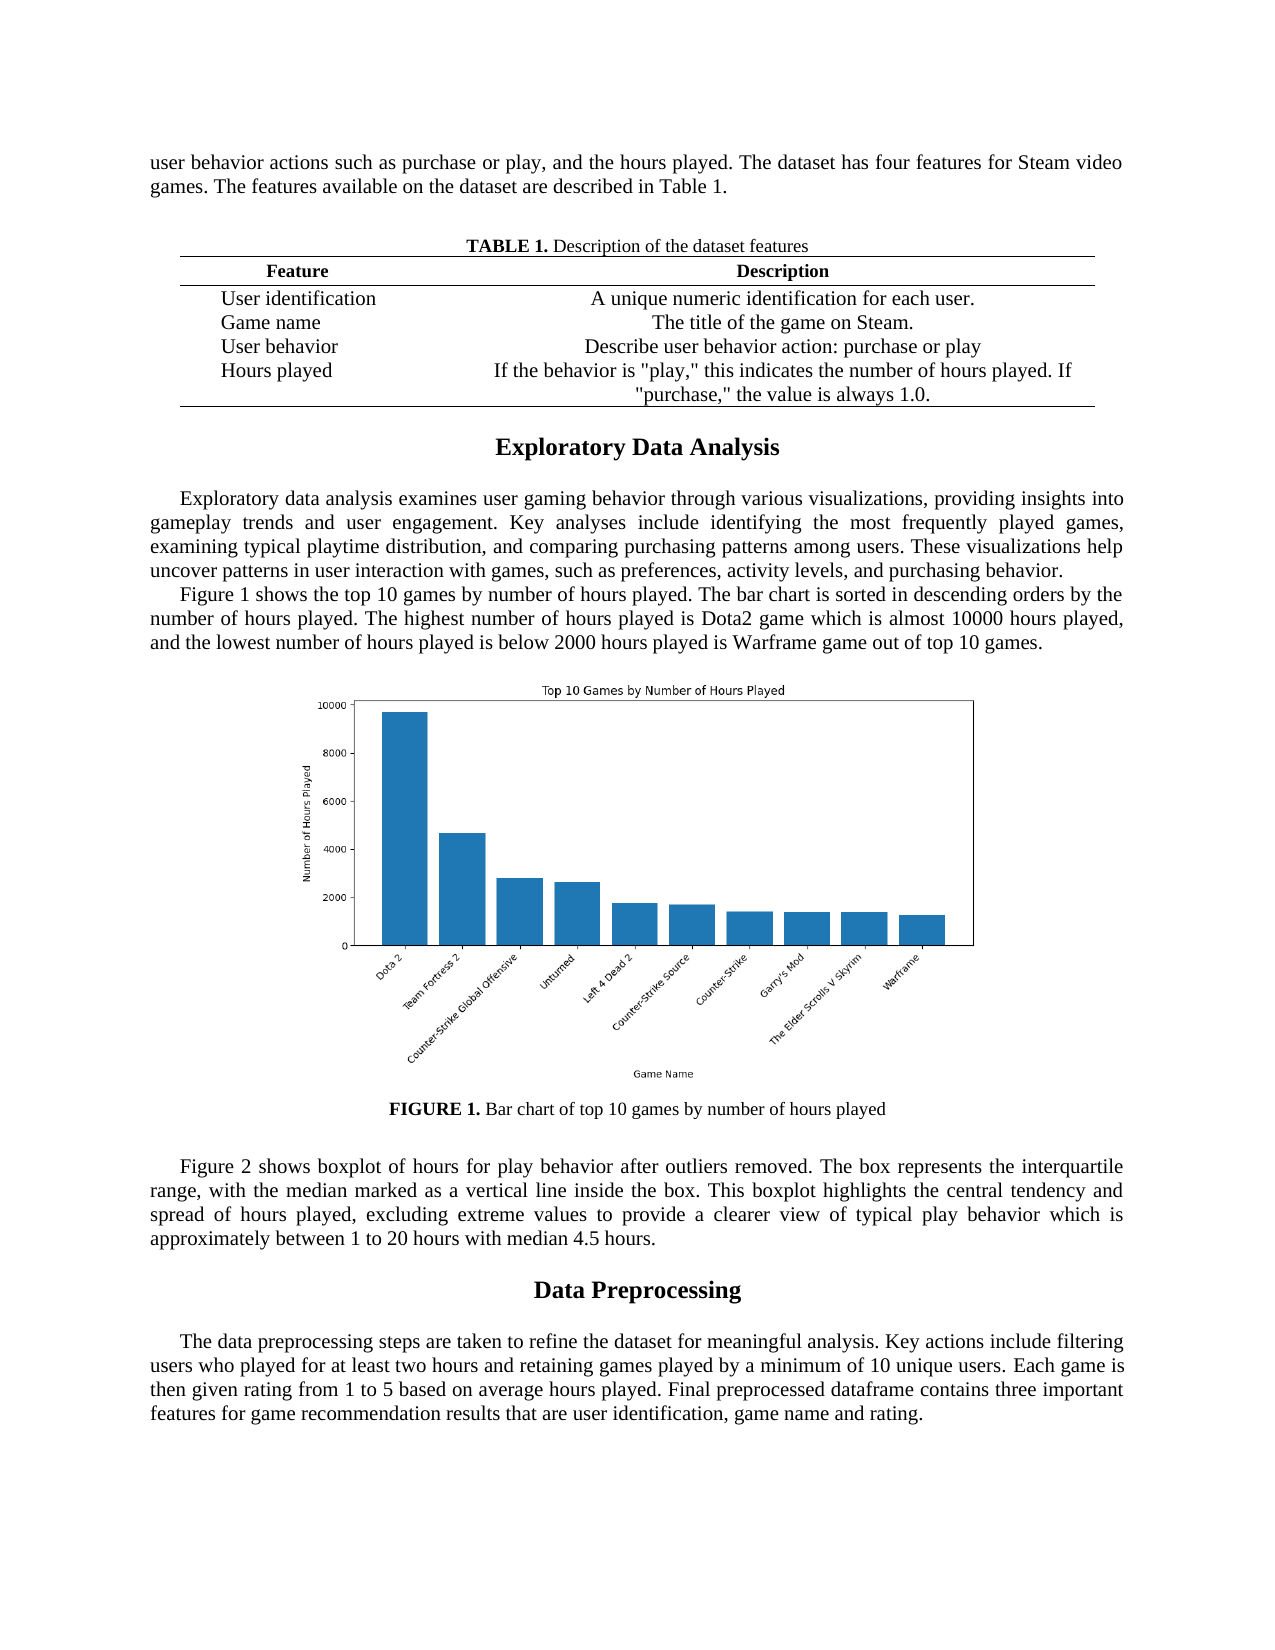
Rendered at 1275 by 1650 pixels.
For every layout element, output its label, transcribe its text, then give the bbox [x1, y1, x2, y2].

table_cell A unique numeric identification for each user. [470, 286, 1095, 310]
text Figure 2 shows boxplot of hours for play behavior after outliers removed. The box represents the interquartile range, with the median marked as a vertical line inside the box. This boxplot highlights the central tendency and spread of hours played, excluding extreme values to provide a clearer view of typical play behavior which is approximately between 1 to 20 hours with median 4.5 hours. [150, 1154, 1125, 1250]
text Figure 1. Bar chart of top 10 games by number of hours played [150, 1098, 1125, 1120]
table_cell User identification [180, 286, 470, 310]
picture [296, 678, 979, 1086]
table_header Feature [180, 257, 470, 284]
text TABLE 1. Description of the dataset features [150, 235, 1125, 256]
table_cell Describe user behavior action: purchase or play If the behavior is "play," this indicates the number of hours played. If "purchase," the value is always 1.0. [470, 334, 1095, 406]
table_cell User behavior Hours played [180, 334, 470, 406]
text Exploratory data analysis examines user gaming behavior through various visualizations, providing insights into gameplay trends and user engagement. Key analyses include identifying the most frequently played games, examining typical playtime distribution, and comparing purchasing patterns among users. These visualizations help uncover patterns in user interaction with games, such as preferences, activity levels, and purchasing behavior. [150, 486, 1125, 582]
subtitle Exploratory Data Analysis [150, 432, 1125, 461]
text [150, 150, 1125, 198]
subtitle Data Preprocessing [150, 1275, 1125, 1304]
table_cell The title of the game on Steam. [470, 310, 1095, 334]
text Figure 1 shows the top 10 games by number of hours played. The bar chart is sorted in descending orders by the number of hours played. The highest number of hours played is Dota2 game which is almost 10000 hours played, and the lowest number of hours played is below 2000 hours played is Warframe game out of top 10 games. [150, 582, 1125, 654]
table_header Description [470, 257, 1095, 284]
text The data preprocessing steps are taken to refine the dataset for meaningful analysis. Key actions include filtering users who played for at least two hours and retaining games played by a minimum of 10 unique users. Each game is then given rating from 1 to 5 based on average hours played. Final preprocessed dataframe contains three important features for game recommendation results that are user identification, game name and rating. [150, 1329, 1125, 1425]
table_cell Game name [180, 310, 470, 334]
